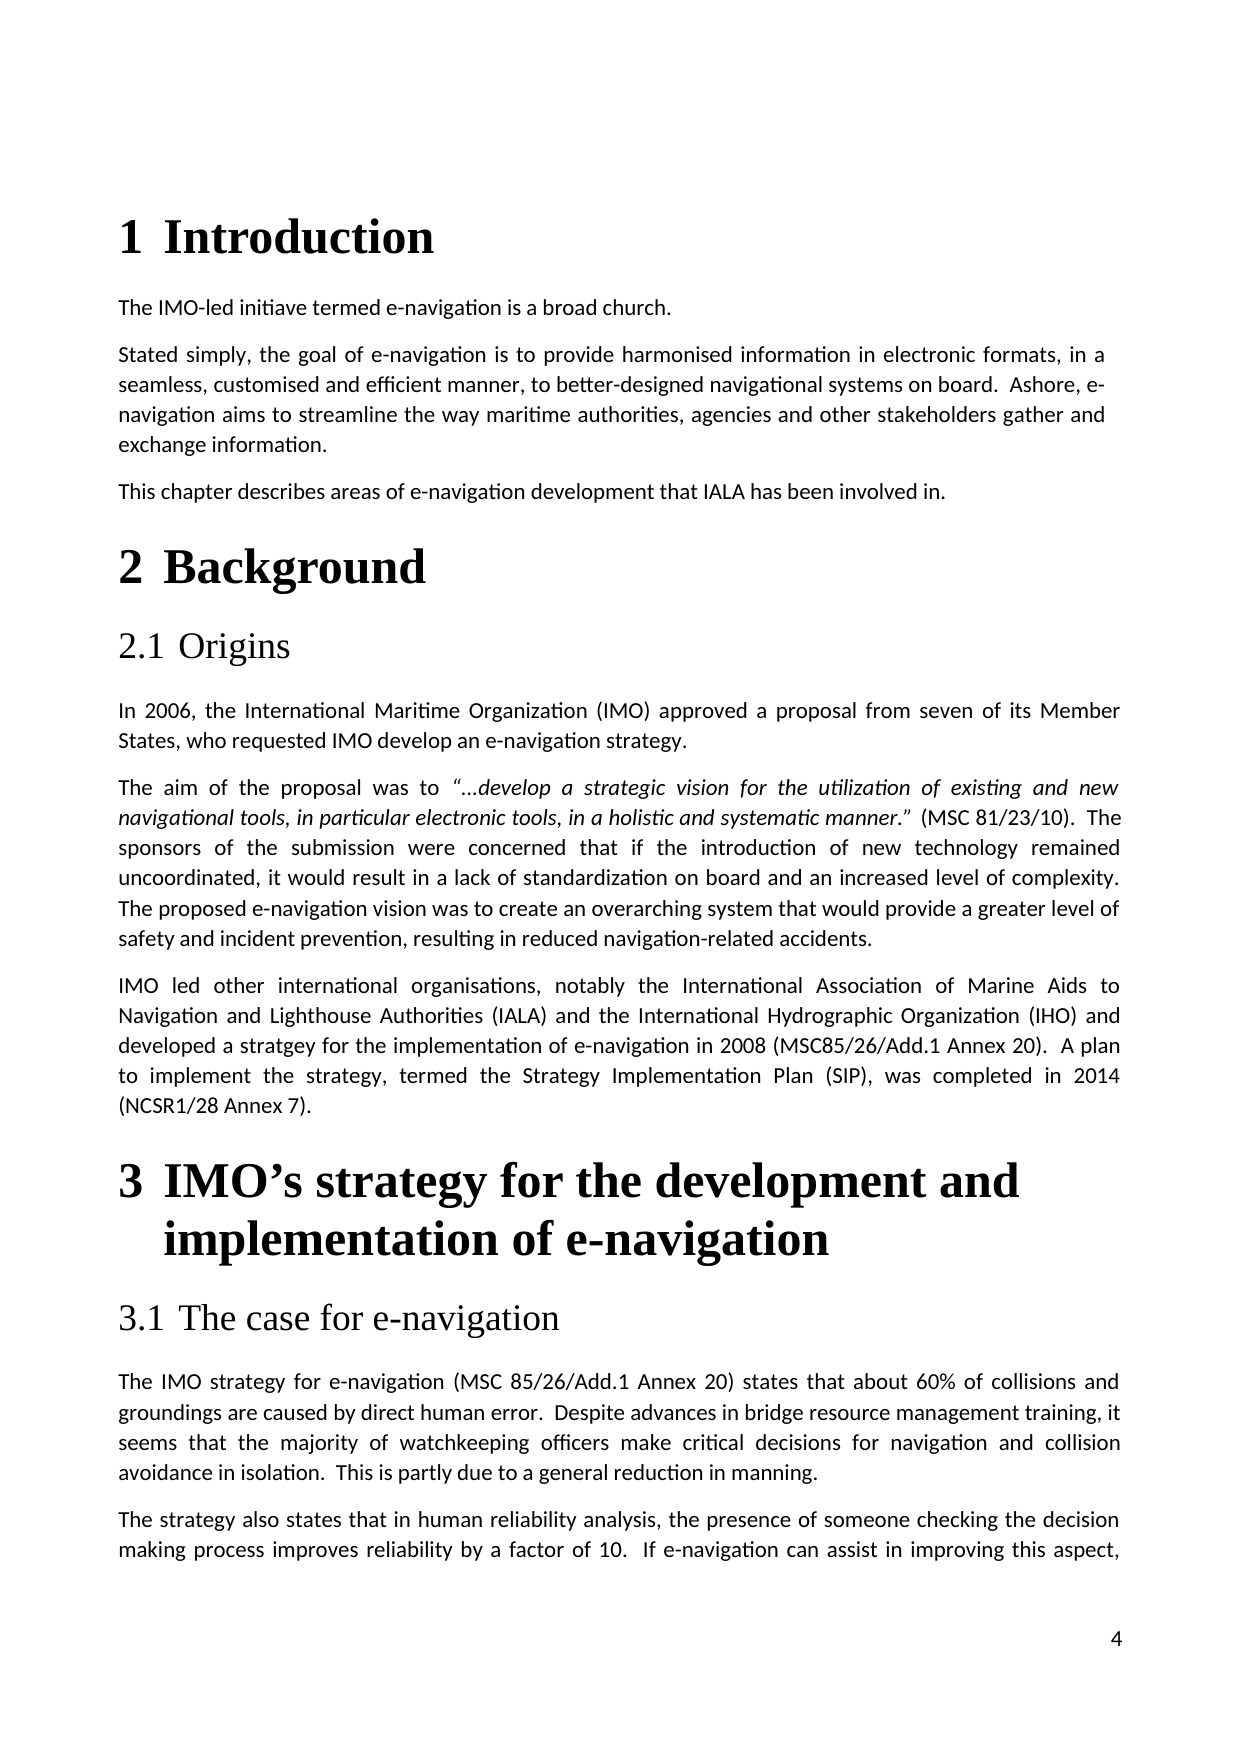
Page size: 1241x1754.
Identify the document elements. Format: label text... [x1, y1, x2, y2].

subtitle Introduction [118, 206, 1122, 264]
subtitle IMO’s strategy for the development and implementation of e-navigation [118, 1151, 1122, 1266]
text This chapter describes areas of e-navigation development that IALA has been involved in. [118, 477, 1122, 505]
text The IMO-led initiave termed e-navigation is a broad church. [118, 293, 1122, 321]
subtitle The case for e-navigation [118, 1295, 1122, 1338]
subtitle Background [118, 537, 1122, 594]
text Stated simply, the goal of e-navigation is to provide harmonised information in electronic formats, in a seamless, customised and efficient manner, to better-designed navigational systems on board. Ashore, e-navigation aims to streamline the way maritime authorities, agencies and other stakeholders gather and exchange information. [118, 340, 1107, 458]
text IMO led other international organisations, notably the International Association of Marine Aids to Navigation and Lighthouse Authorities (IALA) and the International Hydrographic Organization (IHO) and developed a stratgey for the implementation of e-navigation in 2008 (MSC85/26/Add.1 Annex 20). A plan to implement the strategy, termed the Strategy Implementation Plan (SIP), was completed in 2014 (NCSR1/28 Annex 7). [118, 971, 1122, 1119]
subtitle Origins [118, 623, 1122, 667]
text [118, 1505, 1122, 1563]
text The IMO strategy for e-navigation (MSC 85/26/Add.1 Annex 20) states that about 60% of collisions and groundings are caused by direct human error. Despite advances in bridge resource management training, it seems that the majority of watchkeeping officers make critical decisions for navigation and collision avoidance in isolation. This is partly due to a general reduction in manning. [118, 1367, 1122, 1486]
text In 2006, the International Maritime Organization (IMO) approved a proposal from seven of its Member States, who requested IMO develop an e-navigation strategy. [118, 696, 1122, 754]
text The aim of the proposal was to “...develop a strategic vision for the utilization of existing and new navigational tools, in particular electronic tools, in a holistic and systematic manner.” (MSC 81/23/10). The sponsors of the submission were concerned that if the introduction of new technology remained uncoordinated, it would result in a lack of standardization on board and an increased level of complexity. The proposed e-navigation vision was to create an overarching system that would provide a greater level of safety and incident prevention, resulting in reduced navigation-related accidents. [118, 773, 1122, 952]
